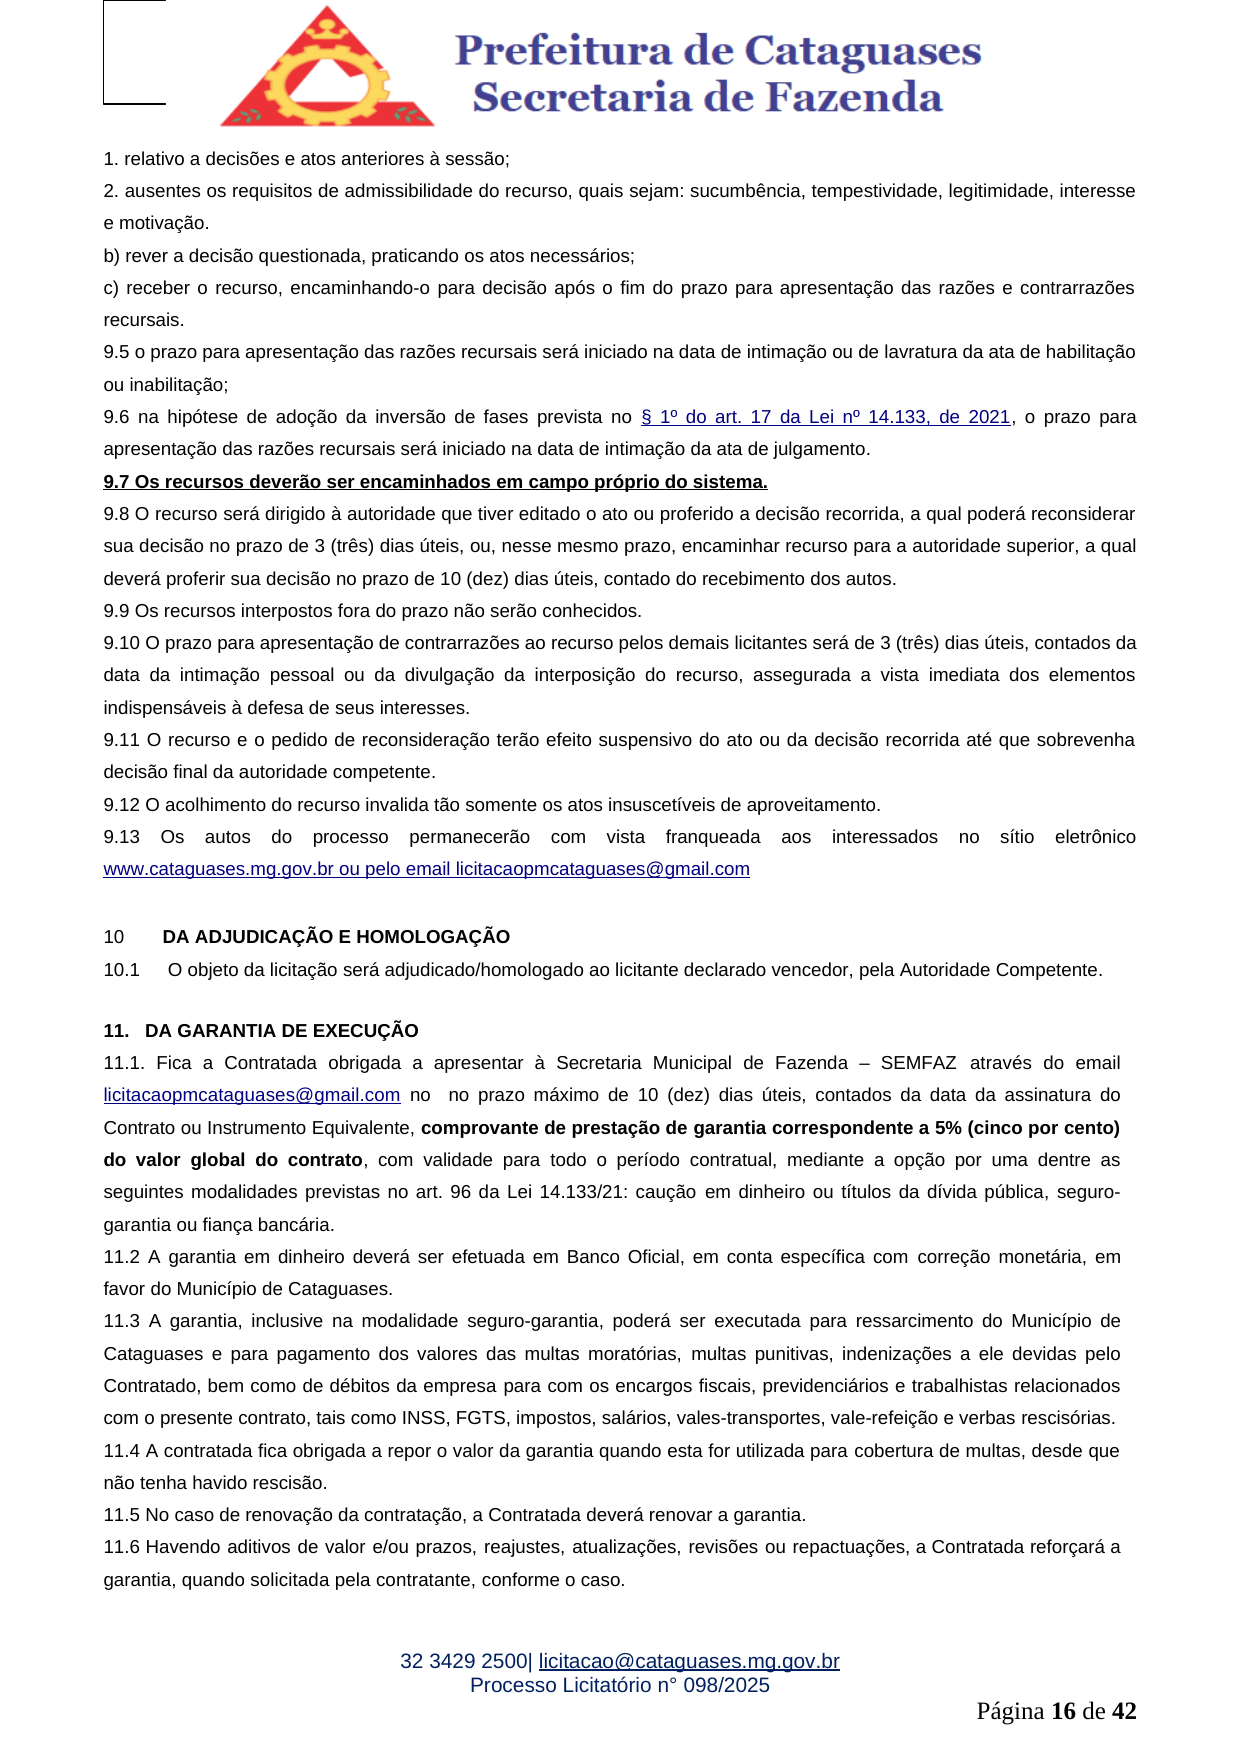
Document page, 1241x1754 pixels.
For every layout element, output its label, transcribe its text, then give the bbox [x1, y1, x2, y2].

list 11.3 A garantia, inclusive na modalidade seguro-garantia, poderá ser executada para ressarcimento do Município de Cataguases e para pagamento dos valores das multas moratórias, multas punitivas, indenizações a ele devidas pelo Contratado, bem como de débitos da empresa para com os encargos fiscais, previdenciários e trabalhistas relacionados com o presente contrato, tais como INSS, FGTS, impostos, salários, vales-transportes, vale-refeição e verbas rescisórias. [103, 1310, 1121, 1429]
list 11.6 Havendo aditivos de valor e/ou prazos, reajustes, atualizações, revisões ou repactuações, a Contratada reforçará a garantia, quando solicitada pela contratante, conforme o caso. [103, 1536, 1121, 1590]
list 9.12 O acolhimento do recurso invalida tão somente os atos insuscetíveis de aproveitamento. [103, 793, 1137, 815]
list 9.11 O recurso e o pedido de reconsideração terão efeito suspensivo do ato ou da decisão recorrida até que sobrevenha decisão final da autoridade competente. [103, 729, 1137, 783]
list 9.7 Os recursos deverão ser encaminhados em campo próprio do sistema. [103, 470, 1137, 492]
list 9.6 na hipótese de adoção da inversão de fases prevista no § 1º do art. 17 da Lei nº 14.133, de 2021, o prazo para apresentação das razões recursais será iniciado na data de intimação da ata de julgamento. [103, 406, 1137, 460]
list 11.4 A contratada fica obrigada a repor o valor da garantia quando esta for utilizada para cobertura de multas, desde que não tenha havido rescisão. [103, 1439, 1120, 1493]
list 9.8 O recurso será dirigido à autoridade que tiver editado o ato ou proferido a decisão recorrida, a qual poderá reconsiderar sua decisão no prazo de 3 (três) dias úteis, ou, nesse mesmo prazo, encaminhar recurso para a autoridade superior, a qual deverá proferir sua decisão no prazo de 10 (dez) dias úteis, contado do recebimento dos autos. [103, 503, 1137, 589]
list 9.5 o prazo para apresentação das razões recursais será iniciado na data de intimação ou de lavratura da ata de habilitação ou inabilitação; [103, 341, 1137, 395]
text c) receber o recurso, encaminhando-o para decisão após o fim do prazo para apresentação das razões e contrarrazões recursais. [103, 277, 1137, 331]
text 2. ausentes os requisitos de admissibilidade do recurso, quais sejam: sucumbência, tempestividade, legitimidade, interesse e motivação. [103, 180, 1137, 234]
list 11.1. Fica a Contratada obrigada a apresentar à Secretaria Municipal de Fazenda – SEMFAZ através do email licitacaopmcataguases@gmail.com no no prazo máximo de 10 (dez) dias úteis, contados da data da assinatura do Contrato ou Instrumento Equivalente, comprovante de prestação de garantia correspondente a 5% (cinco por cento) do valor global do contrato, com validade para todo o período contratual, mediante a opção por uma dentre as seguintes modalidades previstas no art. 96 da Lei 14.133/21: caução em dinheiro ou títulos da dívida pública, seguro-garantia ou fiança bancária. [103, 1052, 1121, 1235]
list O objeto da licitação será adjudicado/homologado ao licitante declarado vencedor, pela Autoridade Competente. [103, 958, 1137, 980]
list 9.13 Os autos do processo permanecerão com vista franqueada aos interessados no sítio eletrônico www.cataguases.mg.gov.br ou pelo email licitacaopmcataguases@gmail.com [103, 826, 1137, 879]
list DA ADJUDICAÇÃO E HOMOLOGAÇÃO [103, 926, 1137, 948]
text b) rever a decisão questionada, praticando os atos necessários; [103, 244, 1137, 266]
text 11. DA GARANTIA DE EXECUÇÃO [103, 1019, 1137, 1041]
list 11.2 A garantia em dinheiro deverá ser efetuada em Banco Oficial, em conta específica com correção monetária, em favor do Município de Cataguases. [103, 1246, 1121, 1299]
text 1. relativo a decisões e atos anteriores à sessão; [103, 147, 1137, 169]
list 9.9 Os recursos interpostos fora do prazo não serão conhecidos. [103, 599, 1137, 621]
picture [165, 0, 1075, 148]
list 11.5 No caso de renovação da contratação, a Contratada deverá renovar a garantia. [103, 1504, 1137, 1526]
list 9.10 O prazo para apresentação de contrarrazões ao recurso pelos demais licitantes será de 3 (três) dias úteis, contados da data da intimação pessoal ou da divulgação da interposição do recurso, assegurada a vista imediata dos elementos indispensáveis à defesa de seus interesses. [103, 632, 1137, 718]
